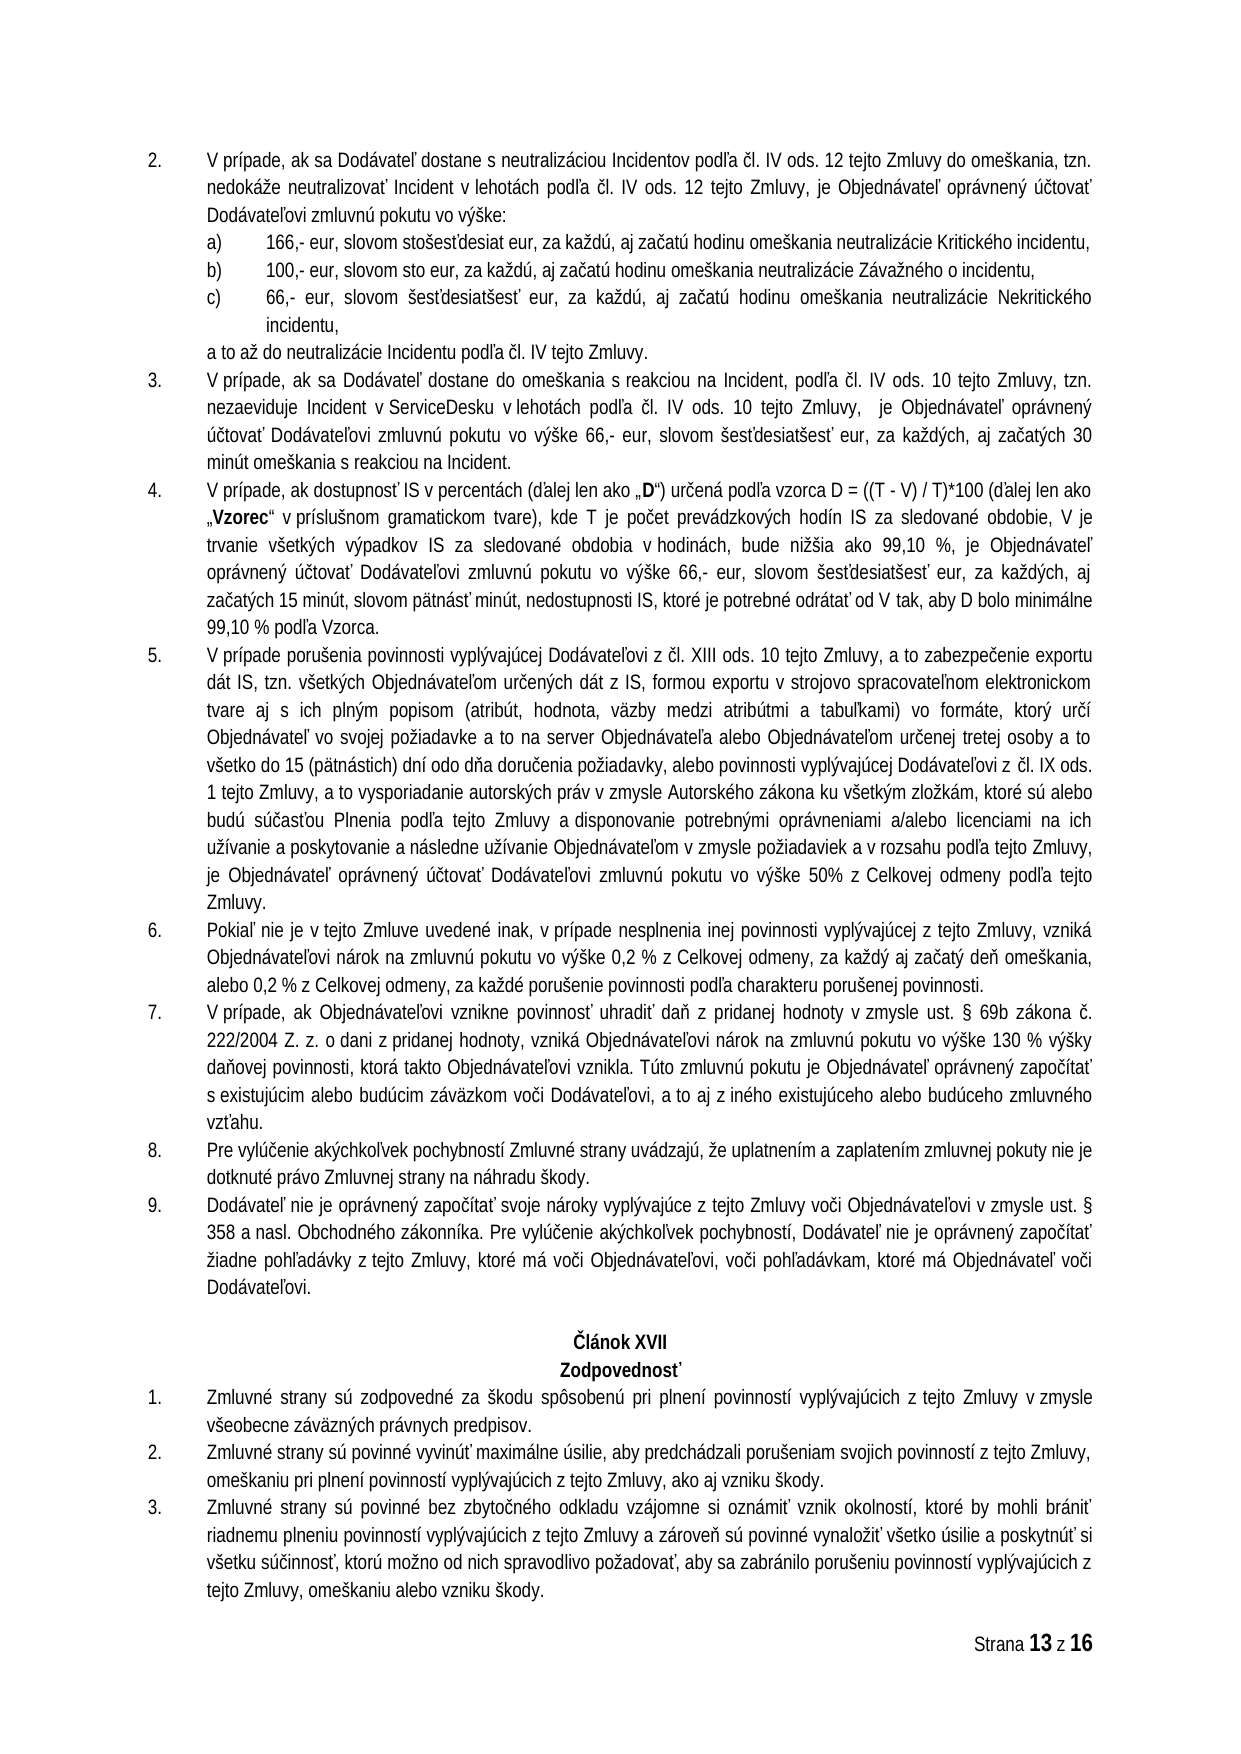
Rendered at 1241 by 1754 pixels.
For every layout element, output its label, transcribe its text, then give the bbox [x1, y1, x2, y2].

list 66,- eur, slovom šesťdesiatšesť eur, za každú, aj začatú hodinu omeškania neutralizácie Nekritického incidentu, [207, 285, 1093, 337]
list Zmluvné strany sú povinné vyvinúť maximálne úsilie, aby predchádzali porušeniam svojich povinností z tejto Zmluvy, omeškaniu pri plnení povinností vyplývajúcich z tejto Zmluvy, ako aj vzniku škody. [148, 1440, 1093, 1492]
list V prípade, ak sa Dodávateľ dostane s neutralizáciou Incidentov podľa čl. IV ods. 12 tejto Zmluvy do omeškania, tzn. nedokáže neutralizovať Incident v lehotách podľa čl. IV ods. 12 tejto Zmluvy, je Objednávateľ oprávnený účtovať Dodávateľovi zmluvnú pokutu vo výške: [148, 148, 1093, 227]
list V prípade porušenia povinnosti vyplývajúcej Dodávateľovi z čl. XIII ods. 10 tejto Zmluvy, a to zabezpečenie exportu dát IS, tzn. všetkých Objednávateľom určených dát z IS, formou exportu v strojovo spracovateľnom elektronickom tvare aj s ich plným popisom (atribút, hodnota, väzby medzi atribútmi a tabuľkami) vo formáte, ktorý určí Objednávateľ vo svojej požiadavke a to na server Objednávateľa alebo Objednávateľom určenej tretej osoby a to všetko do 15 (pätnástich) dní odo dňa doručenia požiadavky, alebo povinnosti vyplývajúcej Dodávateľovi z čl. IX ods. 1 tejto Zmluvy, a to vysporiadanie autorských práv v zmysle Autorského zákona ku všetkým zložkám, ktoré sú alebo budú súčasťou Plnenia podľa tejto Zmluvy a disponovanie potrebnými oprávneniami a/alebo licenciami na ich užívanie a poskytovanie a následne užívanie Objednávateľom v zmysle požiadaviek a v rozsahu podľa tejto Zmluvy, je Objednávateľ oprávnený účtovať Dodávateľovi zmluvnú pokutu vo výške 50% z Celkovej odmeny podľa tejto Zmluvy. [148, 643, 1093, 914]
list Pokiaľ nie je v tejto Zmluve uvedené inak, v prípade nesplnenia inej povinnosti vyplývajúcej z tejto Zmluvy, vzniká Objednávateľovi nárok na zmluvnú pokutu vo výške 0,2 % z Celkovej odmeny, za každý aj začatý deň omeškania, alebo 0,2 % z Celkovej odmeny, za každé porušenie povinnosti podľa charakteru porušenej povinnosti. [148, 918, 1093, 997]
list Pre vylúčenie akýchkoľvek pochybností Zmluvné strany uvádzajú, že uplatnením a zaplatením zmluvnej pokuty nie je dotknuté právo Zmluvnej strany na náhradu škody. [148, 1138, 1093, 1189]
list Dodávateľ nie je oprávnený započítať svoje nároky vyplývajúce z tejto Zmluvy voči Objednávateľovi v zmysle ust. § 358 a nasl. Obchodného zákonníka. Pre vylúčenie akýchkoľvek pochybností, Dodávateľ nie je oprávnený započítať žiadne pohľadávky z tejto Zmluvy, ktoré má voči Objednávateľovi, voči pohľadávkam, ktoré má Objednávateľ voči Dodávateľovi. [148, 1193, 1093, 1299]
list Zmluvné strany sú povinné bez zbytočného odkladu vzájomne si oznámiť vznik okolností, ktoré by mohli brániť riadnemu plneniu povinností vyplývajúcich z tejto Zmluvy a zároveň sú povinné vynaložiť všetko úsilie a poskytnúť si všetku súčinnosť, ktorú možno od nich spravodlivo požadovať, aby sa zabránilo porušeniu povinností vyplývajúcich z tejto Zmluvy, omeškaniu alebo vzniku škody. [148, 1495, 1093, 1602]
list Zmluvné strany sú zodpovedné za škodu spôsobenú pri plnení povinností vyplývajúcich z tejto Zmluvy v zmysle všeobecne záväzných právnych predpisov. [148, 1385, 1093, 1437]
text a to až do neutralizácie Incidentu podľa čl. IV tejto Zmluvy. [207, 340, 1093, 364]
list V prípade, ak sa Dodávateľ dostane do omeškania s reakciou na Incident, podľa čl. IV ods. 10 tejto Zmluvy, tzn. nezaeviduje Incident v ServiceDesku v lehotách podľa čl. IV ods. 10 tejto Zmluvy, je Objednávateľ oprávnený účtovať Dodávateľovi zmluvnú pokutu vo výške 66,- eur, slovom šesťdesiatšesť eur, za každých, aj začatých 30 minút omeškania s reakciou na Incident. [148, 368, 1093, 474]
text Článok XVII [148, 1330, 1093, 1354]
list V prípade, ak Objednávateľovi vznikne povinnosť uhradiť daň z pridanej hodnoty v zmysle ust. § 69b zákona č. 222/2004 Z. z. o dani z pridanej hodnoty, vzniká Objednávateľovi nárok na zmluvnú pokutu vo výške 130 % výšky daňovej povinnosti, ktorá takto Objednávateľovi vznikla. Túto zmluvnú pokutu je Objednávateľ oprávnený započítať s existujúcim alebo budúcim záväzkom voči Dodávateľovi, a to aj z iného existujúceho alebo budúceho zmluvného vzťahu. [148, 1000, 1093, 1134]
list 100,- eur, slovom sto eur, za každú, aj začatú hodinu omeškania neutralizácie Závažného o incidentu, [207, 258, 1093, 282]
list 166,- eur, slovom stošesťdesiat eur, za každú, aj začatú hodinu omeškania neutralizácie Kritického incidentu, [207, 230, 1093, 254]
text Zodpovednosť [148, 1358, 1093, 1382]
list V prípade, ak dostupnosť IS v percentách (ďalej len ako „D“) určená podľa vzorca D = ((T - V) / T)*100 (ďalej len ako „Vzorec“ v príslušnom gramatickom tvare), kde T je počet prevádzkových hodín IS za sledované obdobie, V je trvanie všetkých výpadkov IS za sledované obdobia v hodinách, bude nižšia ako 99,10 %, je Objednávateľ oprávnený účtovať Dodávateľovi zmluvnú pokutu vo výške 66,- eur, slovom šesťdesiatšesť eur, za každých, aj začatých 15 minút, slovom pätnásť minút, nedostupnosti IS, ktoré je potrebné odrátať od V tak, aby D bolo minimálne 99,10 % podľa Vzorca. [148, 478, 1093, 639]
